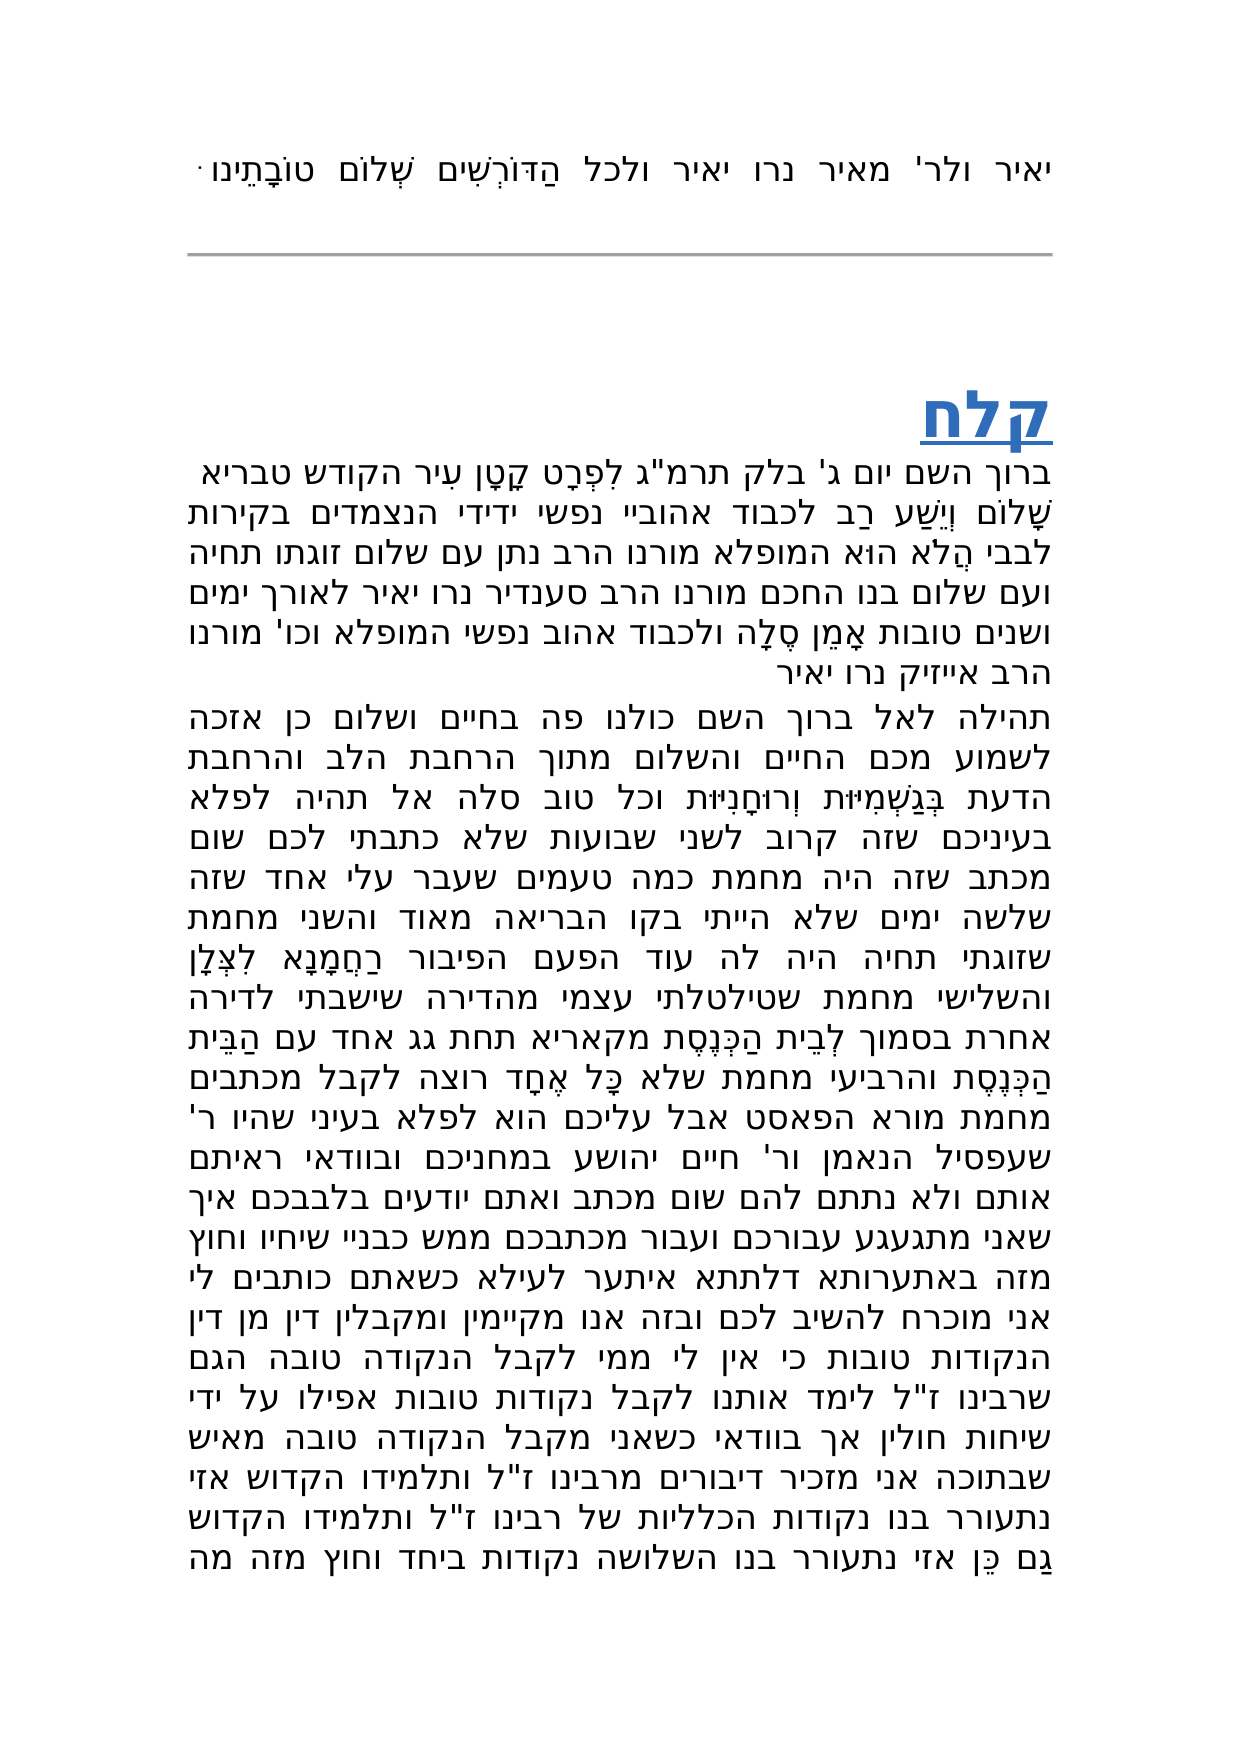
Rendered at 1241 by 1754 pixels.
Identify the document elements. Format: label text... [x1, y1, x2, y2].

text קלח ברוך השם יום ג' בלק תרמ"ג לִפְרָט קָטָן עִיר הקודש טבריא שָׁלוֹם וְיֵשַׁע רַב לכבוד אהוביי נפשי ידידי הנצמדים בקירות לבבי הֲלֹא הוּא המופלא מורנו הרב נתן עם שלום זוגתו תחיה ועם שלום בנו החכם מורנו הרב סענדיר נרו יאיר לאורך ימים ושנים טובות אָמֵן סֶלָה ולכבוד אהוב נפשי המופלא וכו' מורנו הרב אייזיק נרו יאיר [187, 376, 1053, 693]
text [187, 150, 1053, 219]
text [187, 698, 1053, 1578]
